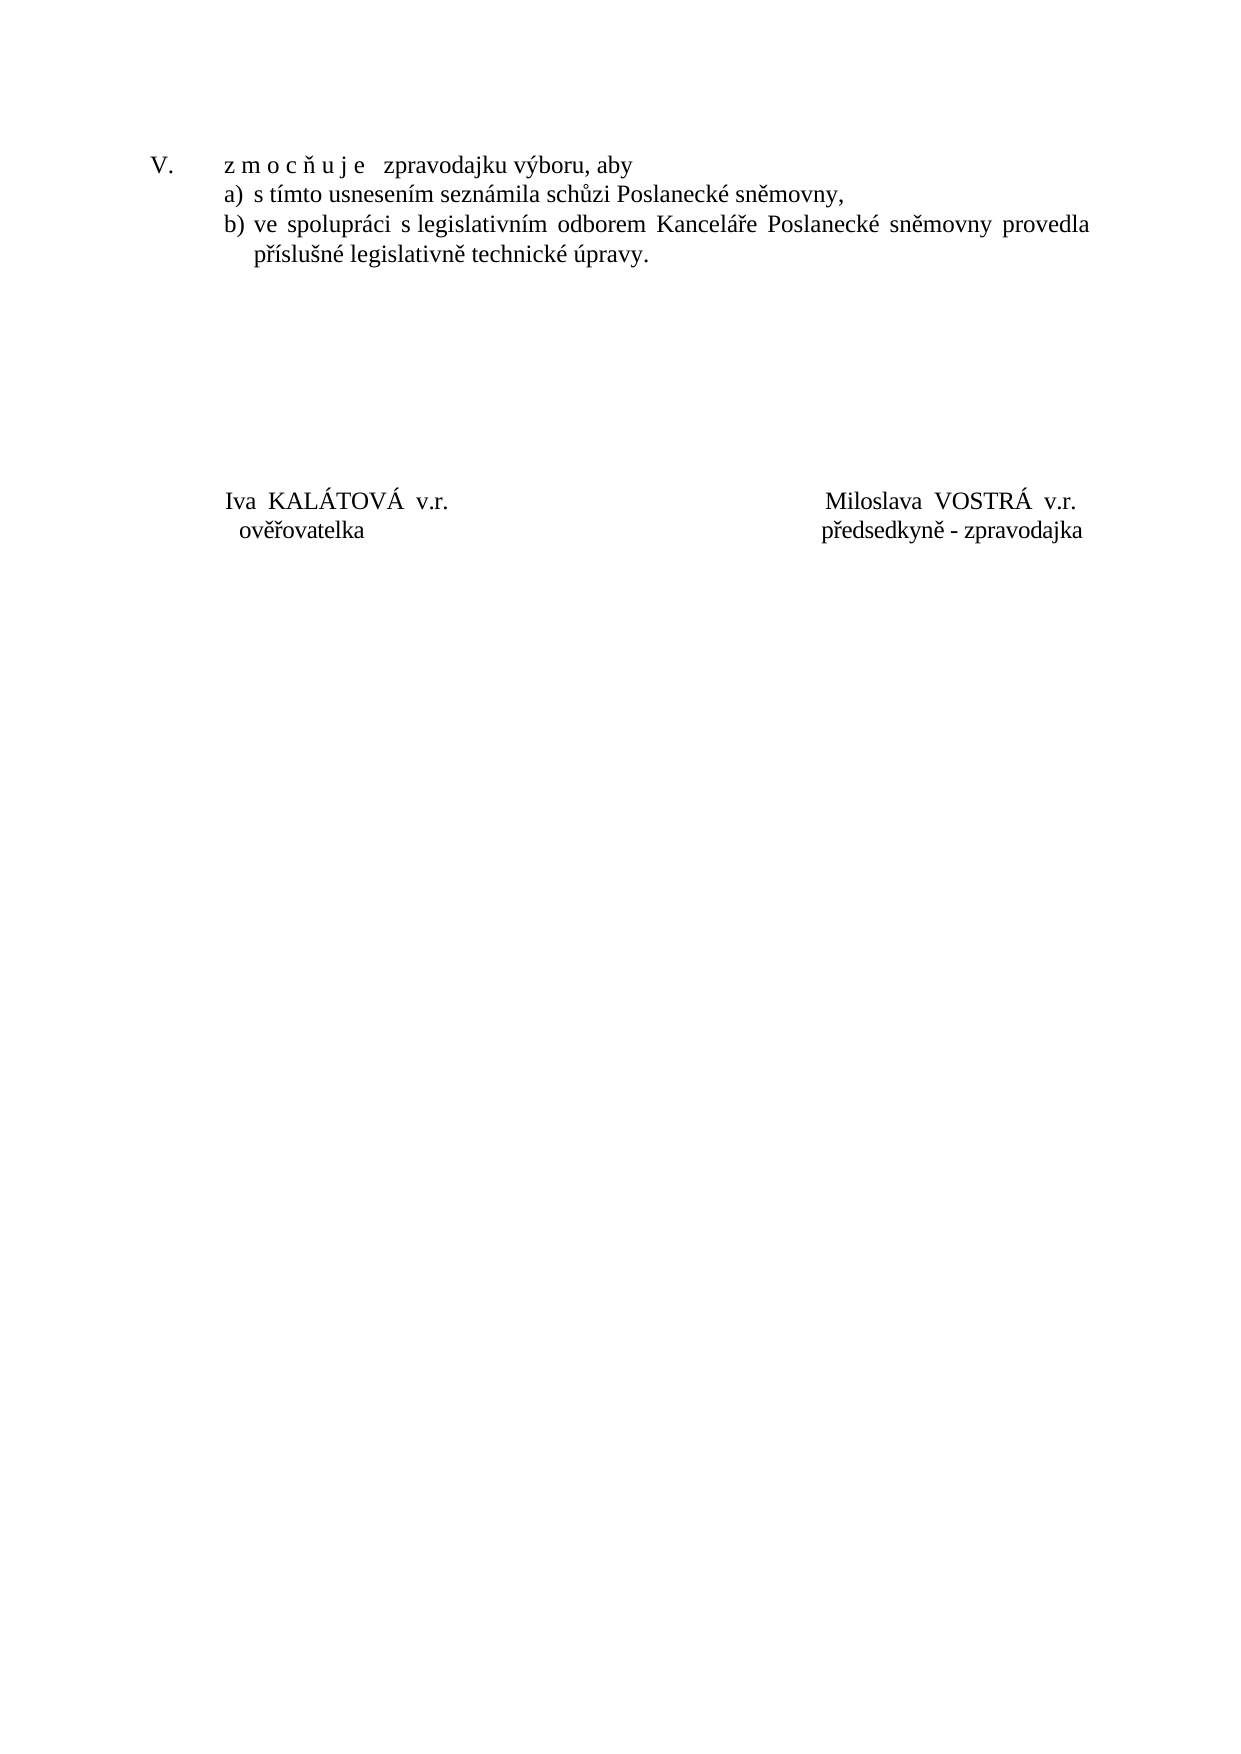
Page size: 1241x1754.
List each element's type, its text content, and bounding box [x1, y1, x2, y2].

text ověřovatelka předsedkyně - zpravodajka [150, 515, 1090, 544]
text V. z m o c ň u j e zpravodajku výboru, aby [150, 150, 1090, 179]
list ve spolupráci s legislativním odborem Kanceláře Poslanecké sněmovny provedla příslušné legislativně technické úpravy. [224, 209, 1090, 268]
text Iva KALÁTOVÁ v.r. Miloslava VOSTRÁ v.r. [150, 486, 1090, 515]
list s tímto usnesením seznámila schůzi Poslanecké sněmovny, [224, 179, 1090, 207]
